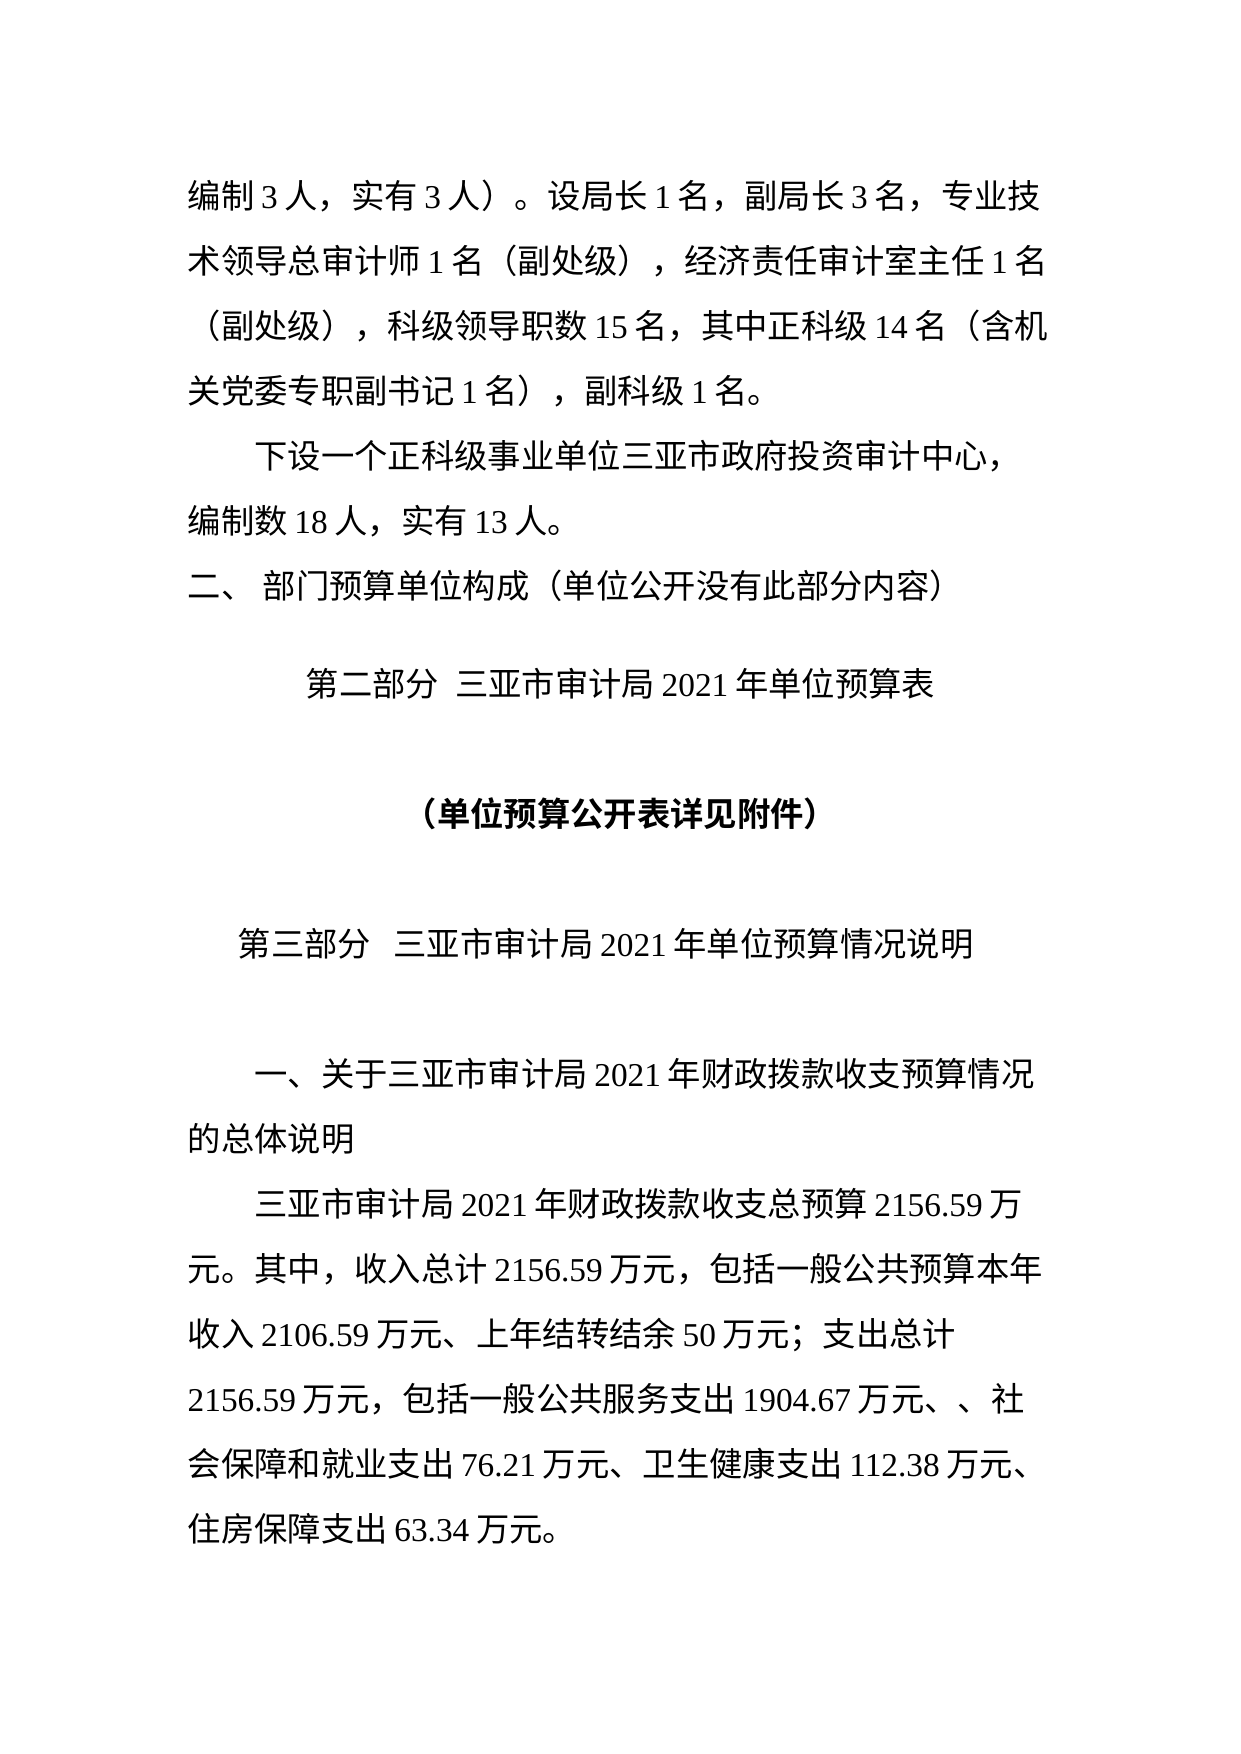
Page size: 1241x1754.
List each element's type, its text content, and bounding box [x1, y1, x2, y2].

text 下设一个正科级事业单位三亚市政府投资审计中心，编制数18人，实有13人。 [187, 422, 1053, 552]
text 一、关于三亚市审计局2021年财政拨款收支预算情况的总体说明 [187, 1039, 1053, 1169]
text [187, 162, 1053, 422]
list 三亚市审计局2021年单位预算表 [187, 649, 1053, 714]
text （单位预算公开表详见附件） [187, 779, 1053, 844]
list 部门预算单位构成（单位公开没有此部分内容） [187, 552, 1053, 617]
text 第三部分 三亚市审计局2021年单位预算情况说明 [187, 909, 1053, 974]
text 三亚市审计局2021年财政拨款收支总预算2156.59万元。其中，收入总计2156.59万元，包括一般公共预算本年收入2106.59万元、上年结转结余50万元；支出总计2156.59万元，包括一般公共服务支出1904.67万元、、社会保障和就业支出76.21万元、卫生健康支出112.38万元、住房保障支出63.34万元。 [187, 1169, 1053, 1559]
